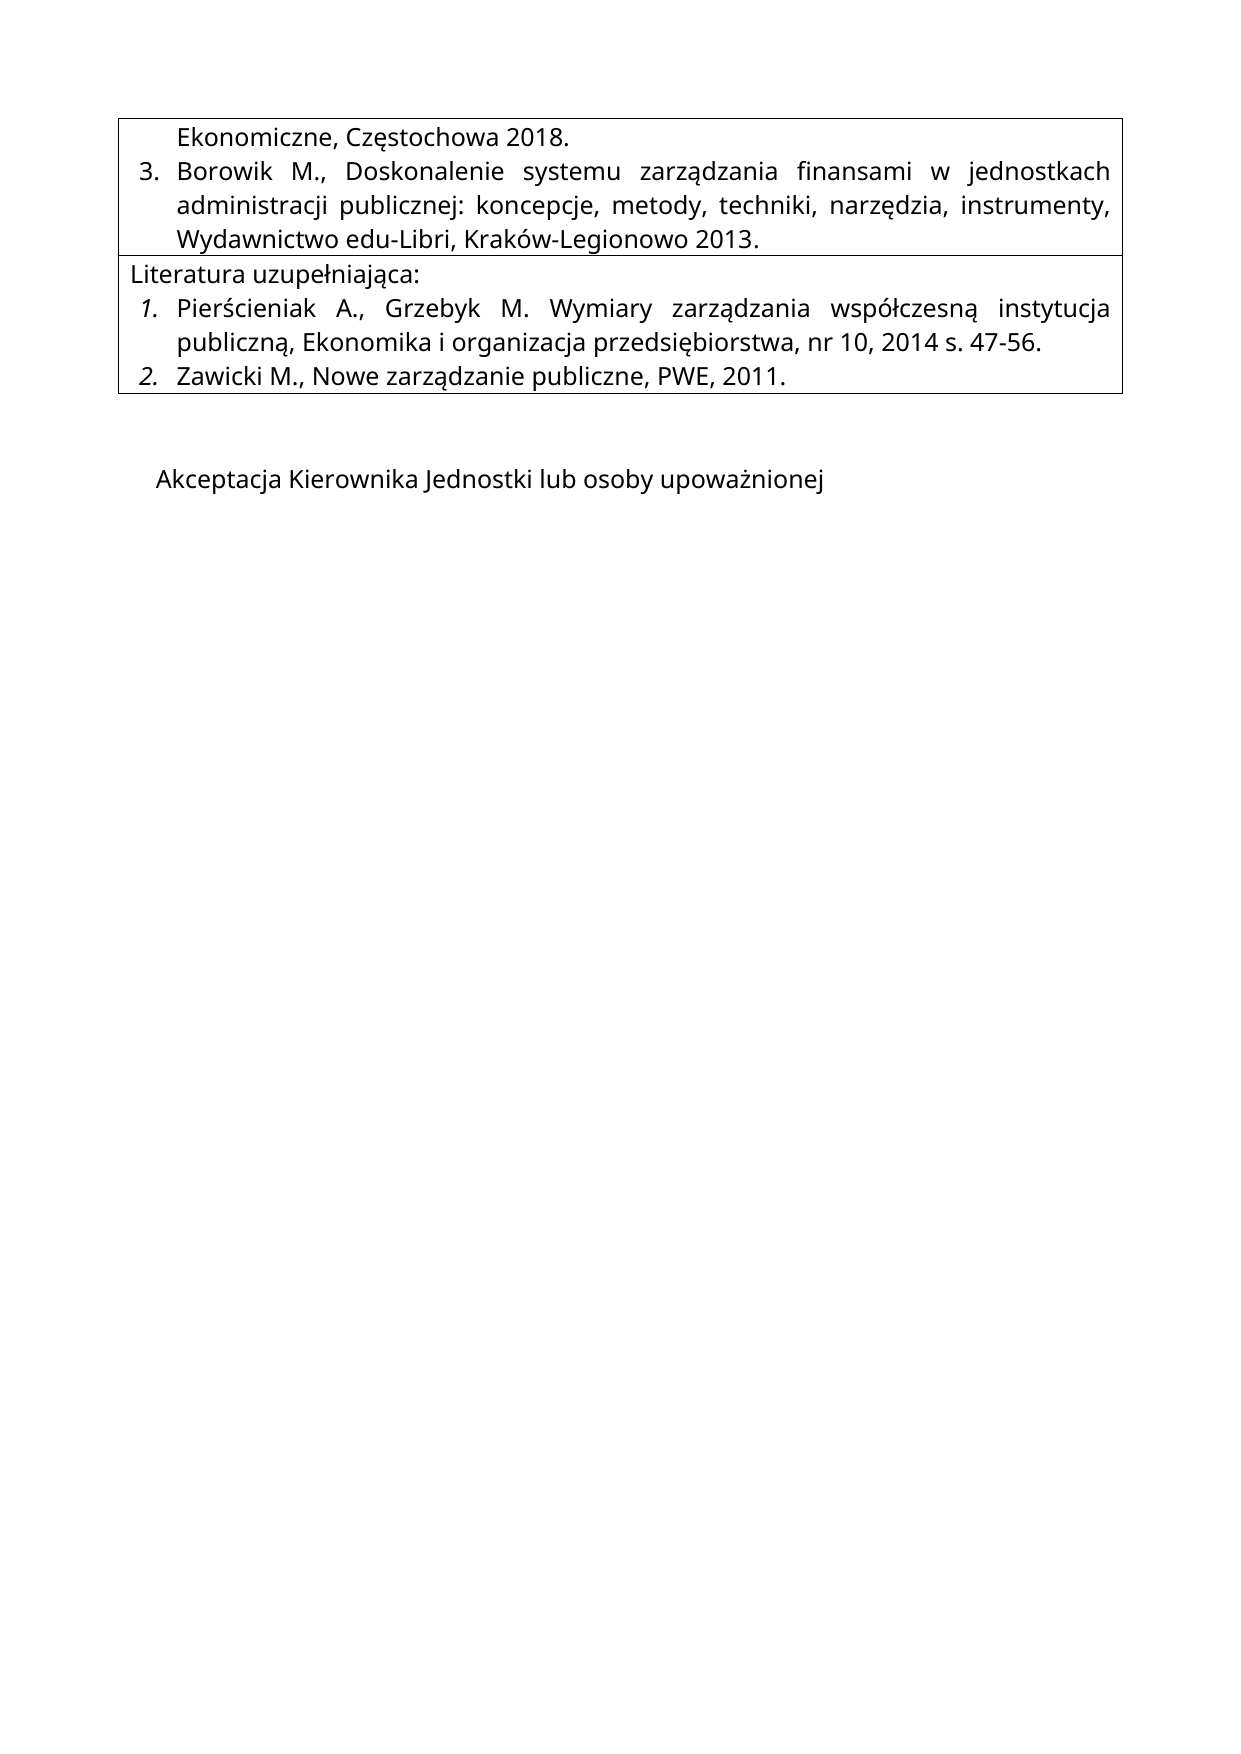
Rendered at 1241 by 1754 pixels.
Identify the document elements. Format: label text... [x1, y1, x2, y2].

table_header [119, 119, 1122, 255]
text Akceptacja Kierownika Jednostki lub osoby upoważnionej [156, 462, 1122, 496]
table_cell Literatura uzupełniająca: Pierścieniak A., Grzebyk M. Wymiary zarządzania współczesną instytucja publiczną, Ekonomika i organizacja przedsiębiorstwa, nr 10, 2014 s. 47-56. Zawicki M., Nowe zarządzanie publiczne, PWE, 2011. [119, 256, 1122, 393]
